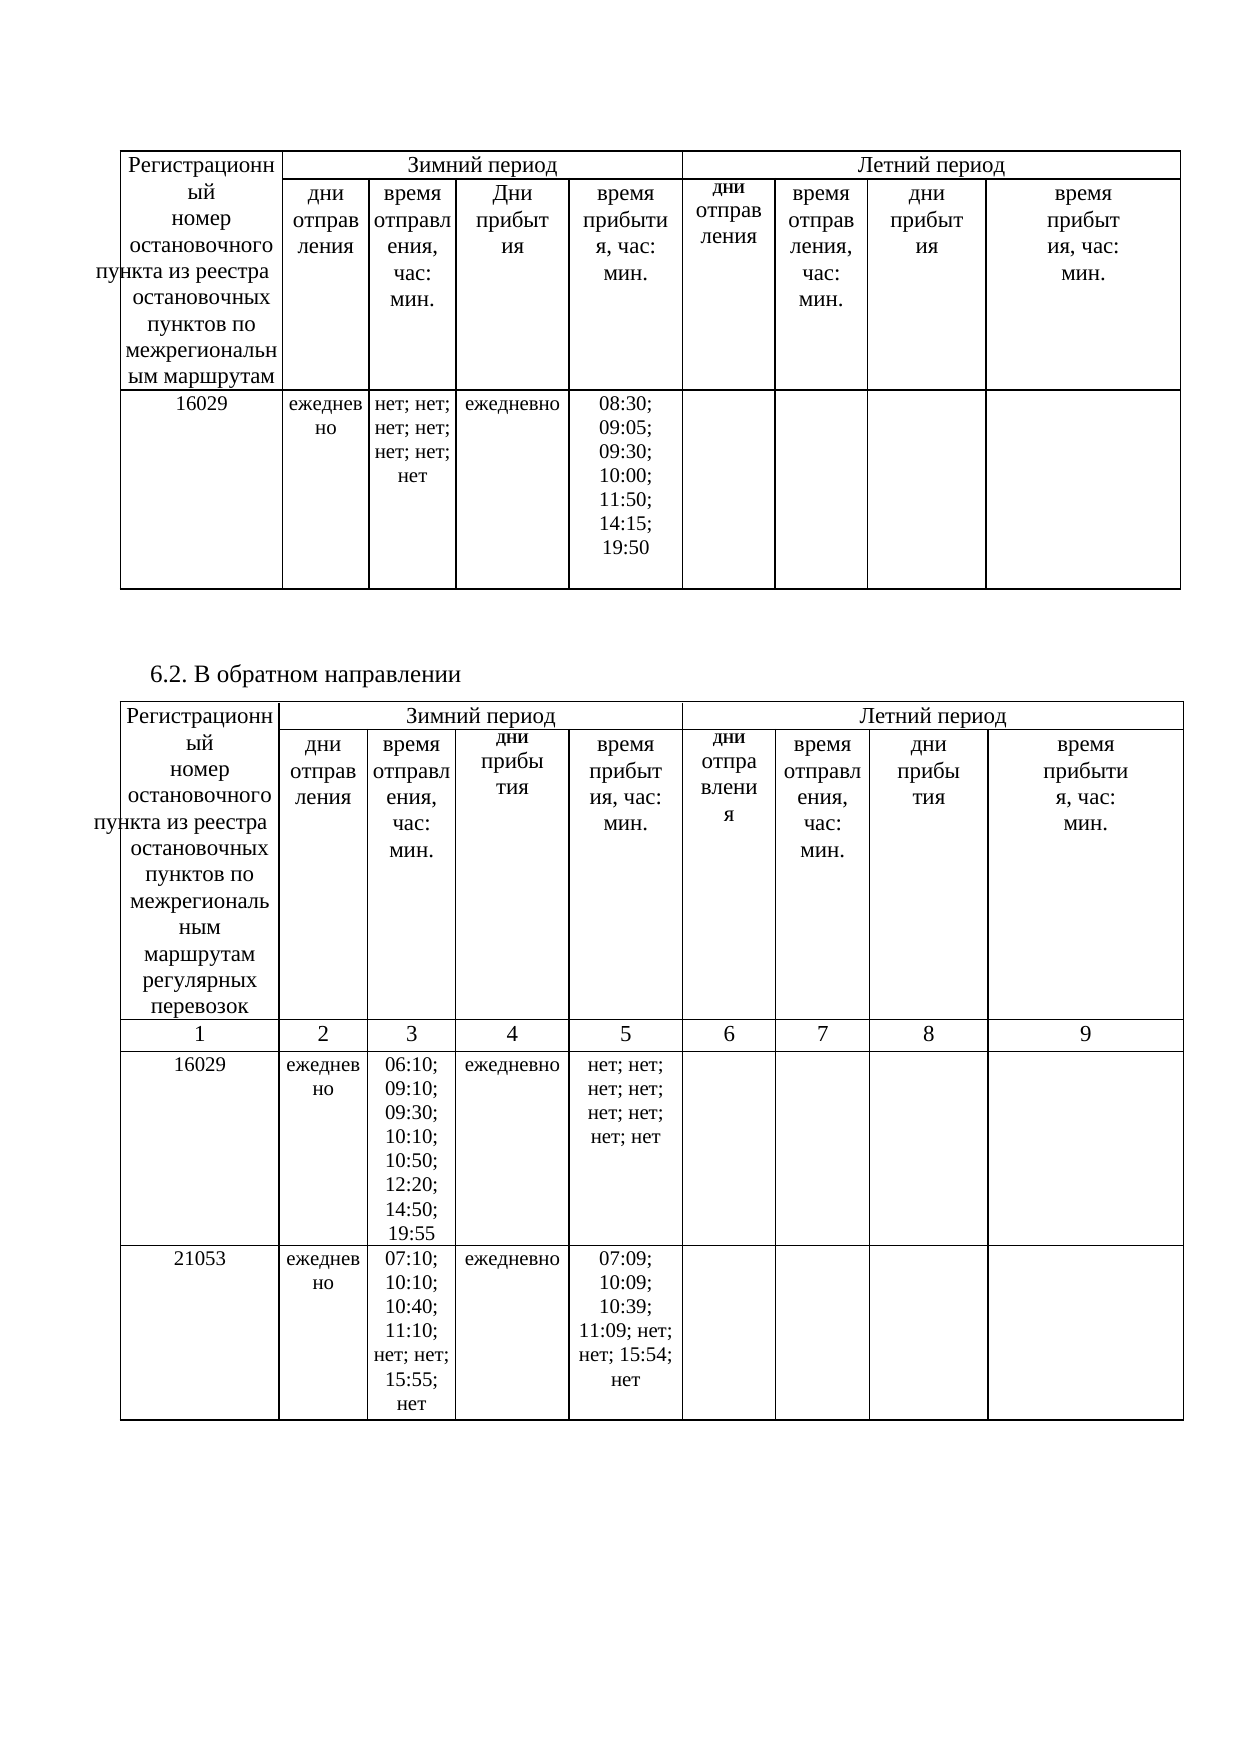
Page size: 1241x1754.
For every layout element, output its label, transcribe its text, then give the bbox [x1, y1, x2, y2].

table_cell дни прибыт ия [868, 180, 985, 389]
table_cell Дни прибыт ия [457, 180, 568, 389]
text 6.2. В обратном направлении [150, 659, 1090, 688]
table_header Летний период [683, 702, 1183, 729]
table_cell [989, 1052, 1183, 1244]
table_cell 3 [368, 1020, 455, 1051]
table_cell ежедневно [456, 1246, 568, 1419]
table_cell [987, 391, 1180, 588]
table_cell 4 [456, 1020, 568, 1051]
table_header Регистрационный номер остановочного пункта из реестра остановочных пунктов по межрегиональным маршрутам регулярных перевозок [121, 702, 279, 1019]
table_cell [776, 391, 867, 588]
table_cell ДНИ прибы тия [456, 730, 568, 1019]
table_cell время прибыти я, час: мин. [570, 180, 682, 389]
table_cell 06:10; 09:10; 09:30; 10:10; 10:50; 12:20; 14:50; 19:55 [368, 1052, 455, 1244]
table_cell [776, 1052, 869, 1244]
table_cell время отправ ления, час: мин. [776, 180, 867, 389]
table_cell [683, 391, 774, 588]
table_cell 16029 [121, 1052, 278, 1244]
table_cell 21053 [121, 1246, 278, 1419]
table_cell [868, 391, 985, 588]
table_cell ежедневно [280, 1246, 367, 1419]
table_cell дни отправ ления [283, 180, 368, 389]
table_cell ежедневно [456, 1052, 568, 1244]
table_cell [683, 1246, 775, 1419]
table_cell ежедневно [457, 391, 568, 588]
table_header Летний период [683, 152, 1180, 178]
table_cell время отправл ения, час: мин. [370, 180, 455, 389]
table_cell дни прибы тия [870, 730, 987, 1019]
table_cell [776, 1246, 869, 1419]
table_cell 08:30; 09:05; 09:30; 10:00; 11:50; 14:15; 19:50 [570, 391, 682, 588]
table_cell [683, 1052, 775, 1244]
table_header Регистрационный номер остановочного пункта из реестра остановочных пунктов по межрегиональным маршрутам регулярных перевозок [121, 152, 282, 389]
table_cell время прибыт ия, час: мин. [570, 730, 682, 1019]
table_header Зимний период [283, 152, 682, 178]
table_cell 5 [570, 1020, 682, 1051]
table_cell ежедневно [283, 391, 368, 588]
table_cell дни отправ ления [280, 730, 367, 1019]
table_cell 9 [989, 1020, 1183, 1051]
table_header Зимний период [280, 702, 682, 729]
table_cell время прибыти я, час: мин. [989, 730, 1183, 1019]
table_cell 07:09; 10:09; 10:39; 11:09; нет; нет; 15:54; нет [570, 1246, 682, 1419]
table_cell нет; нет; нет; нет; нет; нет; нет; нет [570, 1052, 682, 1244]
table_cell 2 [280, 1020, 367, 1051]
table_cell [989, 1246, 1183, 1419]
table_cell [870, 1246, 987, 1419]
table_cell 07:10; 10:10; 10:40; 11:10; нет; нет; 15:55; нет [368, 1246, 455, 1419]
table_cell 7 [776, 1020, 869, 1051]
table_cell ДНИ отправ ления [683, 180, 774, 389]
table_cell 6 [683, 1020, 775, 1051]
table_cell время прибыт ия, час: мин. [987, 180, 1180, 389]
table_cell ежедневно [280, 1052, 367, 1244]
table_cell 1 [121, 1020, 278, 1051]
table_cell время отправл ения, час: мин. [368, 730, 455, 1019]
table_cell 8 [870, 1020, 987, 1051]
table_cell 16029 [121, 391, 282, 588]
table_cell нет; нет; нет; нет; нет; нет; нет [370, 391, 455, 588]
table_cell время отправл ения, час: мин. [776, 730, 869, 1019]
table_cell ДНИ отпра влени я [683, 730, 775, 1019]
table_cell [870, 1052, 987, 1244]
